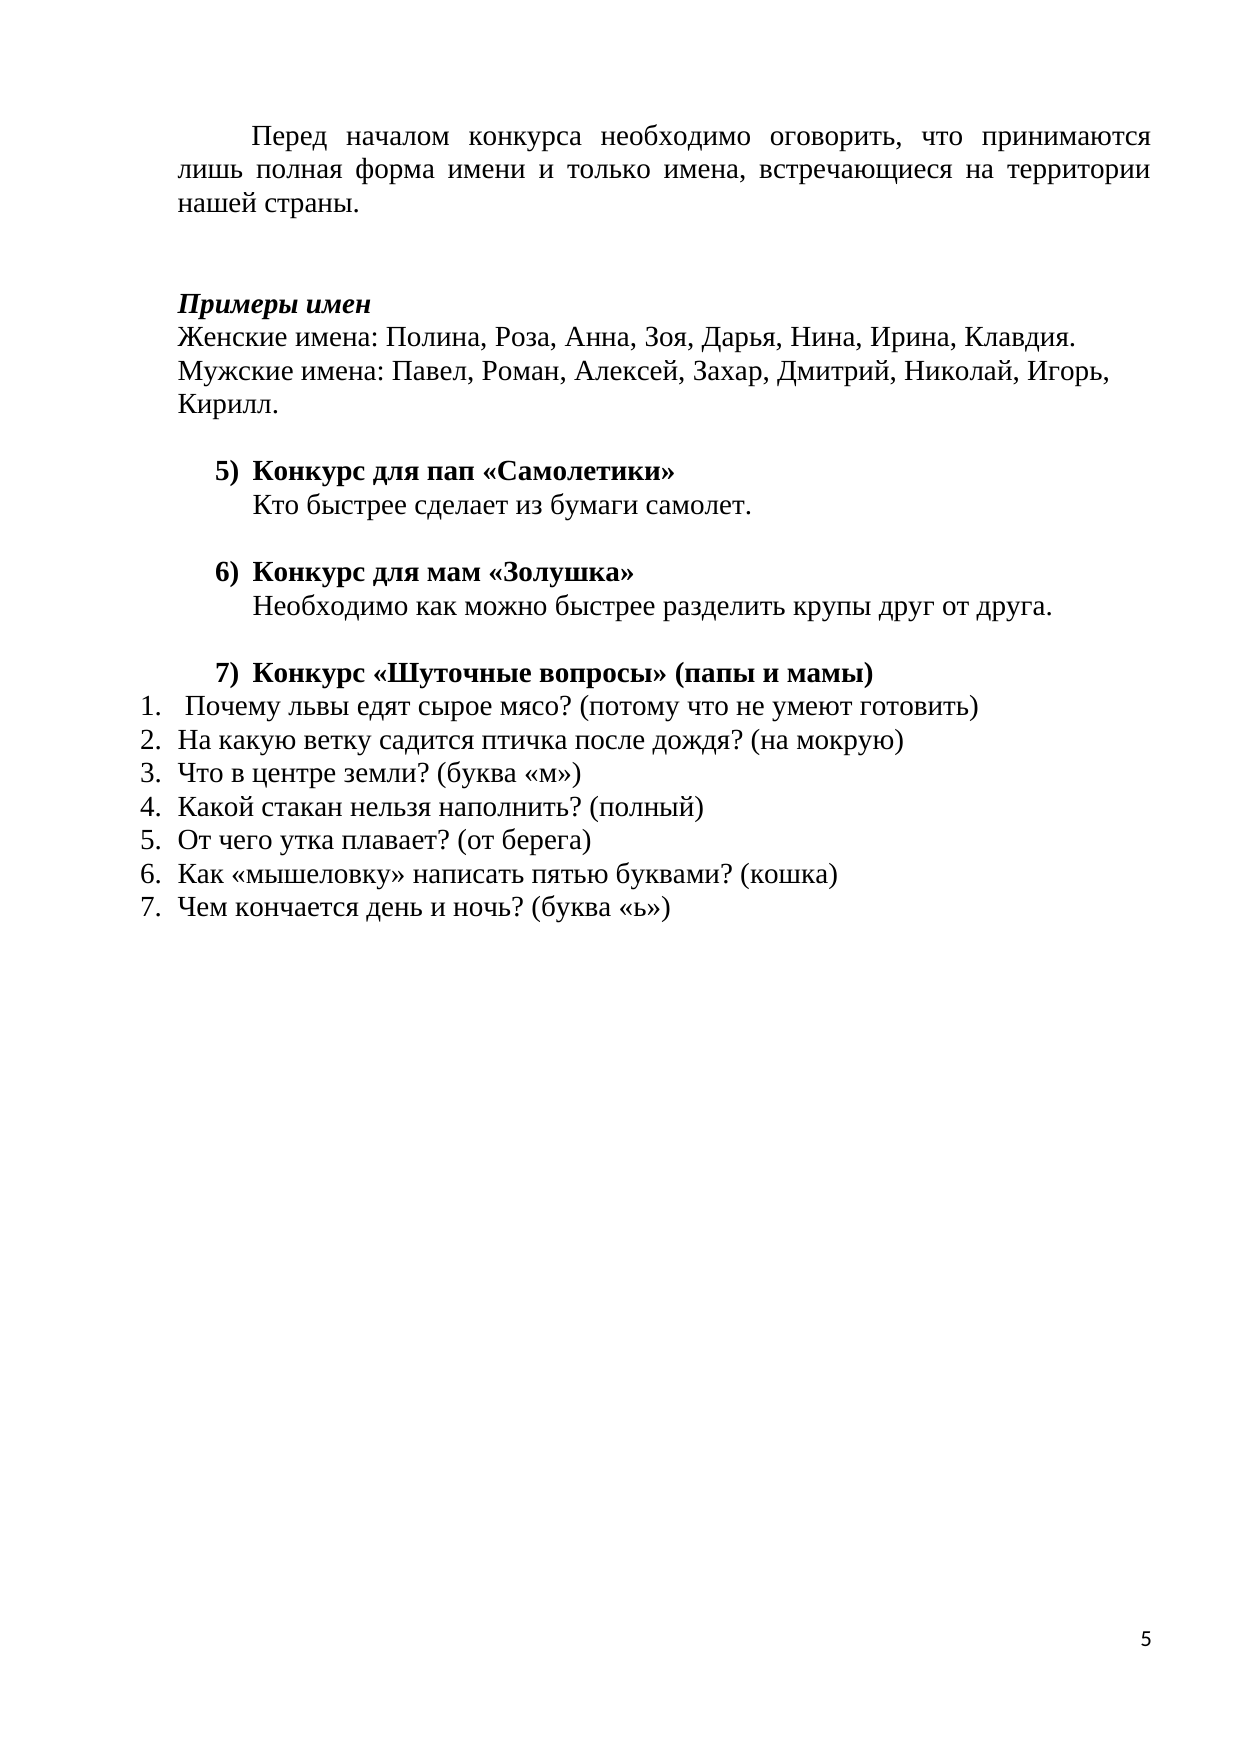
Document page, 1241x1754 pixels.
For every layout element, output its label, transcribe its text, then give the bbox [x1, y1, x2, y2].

list Почему львы едят сырое мясо? (потому что не умеют готовить) [140, 688, 1152, 722]
text Кто быстрее сделает из бумаги самолет. [252, 487, 1152, 521]
text Необходимо как можно быстрее разделить крупы друг от друга. [252, 588, 1152, 621]
list Конкурс для пап «Самолетики» [215, 453, 1152, 487]
list Чем кончается день и ночь? (буква «ь») [140, 889, 1152, 923]
text Женские имена: Полина, Роза, Анна, Зоя, Дарья, Нина, Ирина, Клавдия. [177, 319, 1152, 353]
list Какой стакан нельзя наполнить? (полный) [140, 789, 1152, 822]
list От чего утка плавает? (от берега) [140, 822, 1152, 856]
list Конкурс «Шуточные вопросы» (папы и мамы) [215, 655, 1152, 688]
text Перед началом конкурса необходимо оговорить, что принимаются лишь полная форма имени и только имена, встречающиеся на территории нашей страны. [177, 118, 1152, 219]
list На какую ветку садится птичка после дождя? (на мокрую) [140, 722, 1152, 755]
list Как «мышеловку» написать пятью буквами? (кошка) [140, 856, 1152, 889]
text Мужские имена: Павел, Роман, Алексей, Захар, Дмитрий, Николай, Игорь, Кирилл. [177, 353, 1152, 420]
list Что в центре земли? (буква «м») [140, 755, 1152, 789]
list Конкурс для мам «Золушка» [215, 554, 1152, 588]
text Примеры имен [177, 286, 1152, 319]
